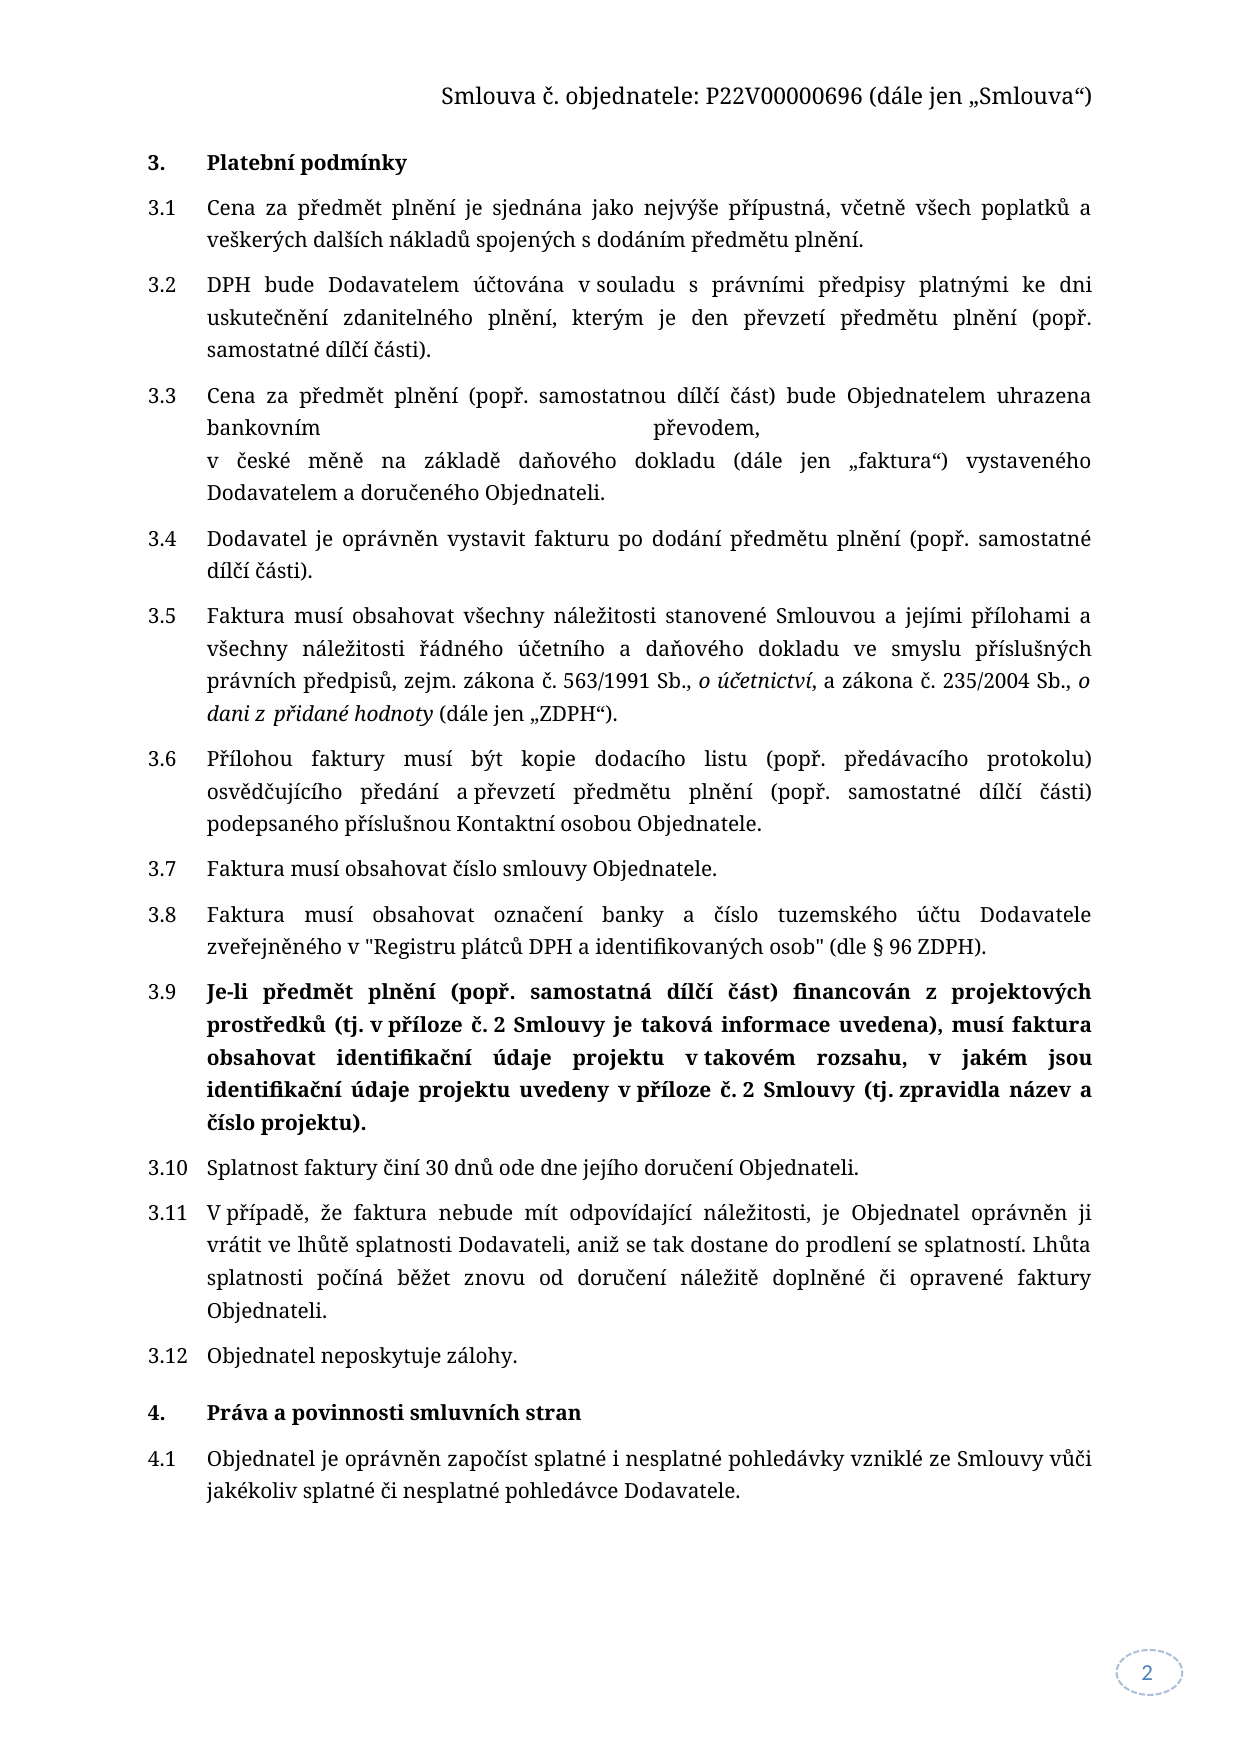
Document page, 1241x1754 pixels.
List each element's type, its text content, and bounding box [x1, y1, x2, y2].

list Faktura musí obsahovat všechny náležitosti stanovené Smlouvou a jejími přílohami a všechny náležitosti řádného účetního a daňového dokladu ve smyslu příslušných právních předpisů, zejm. zákona č. 563/1991 Sb., o účetnictví, a zákona č. 235/2004 Sb., o dani z přidané hodnoty (dále jen „ZDPH“). [148, 601, 1093, 728]
list Cena za předmět plnění (popř. samostatnou dílčí část) bude Objednatelem uhrazena bankovním převodem, v české měně na základě daňového dokladu (dále jen „faktura“) vystaveného Dodavatelem a doručeného Objednateli. [148, 381, 1093, 507]
list Práva a povinnosti smluvních stran [148, 1398, 1093, 1427]
list Dodavatel je oprávněn vystavit fakturu po dodání předmětu plnění (popř. samostatné dílčí části). [148, 524, 1093, 585]
list Platební podmínky [148, 148, 1093, 176]
list Splatnost faktury činí 30 dnů ode dne jejího doručení Objednateli. [148, 1153, 1093, 1181]
list Cena za předmět plnění je sjednána jako nejvýše přípustná, včetně všech poplatků a veškerých dalších nákladů spojených s dodáním předmětu plnění. [148, 193, 1093, 254]
list Přílohou faktury musí být kopie dodacího listu (popř. předávacího protokolu) osvědčujícího předání a převzetí předmětu plnění (popř. samostatné dílčí části) podepsaného příslušnou Kontaktní osobou Objednatele. [148, 744, 1093, 838]
list Objednatel je oprávněn započíst splatné i nesplatné pohledávky vzniklé ze Smlouvy vůči jakékoliv splatné či nesplatné pohledávce Dodavatele. [148, 1444, 1093, 1505]
list Faktura musí obsahovat označení banky a číslo tuzemského účtu Dodavatele zveřejněného v "Registru plátců DPH a identifikovaných osob" (dle § 96 ZDPH). [148, 900, 1093, 961]
list V případě, že faktura nebude mít odpovídající náležitosti, je Objednatel oprávněn ji vrátit ve lhůtě splatnosti Dodavateli, aniž se tak dostane do prodlení se splatností. Lhůta splatnosti počíná běžet znovu od doručení náležitě doplněné či opravené faktury Objednateli. [148, 1198, 1093, 1324]
list Je-li předmět plnění (popř. samostatná dílčí část) financován z projektových prostředků (tj. v příloze č. 2 Smlouvy je taková informace uvedena), musí faktura obsahovat identifikační údaje projektu v takovém rozsahu, v jakém jsou identifikační údaje projektu uvedeny v příloze č. 2 Smlouvy (tj. zpravidla název a číslo projektu). [148, 977, 1093, 1136]
list Objednatel neposkytuje zálohy. [148, 1341, 1093, 1369]
list DPH bude Dodavatelem účtována v souladu s právními předpisy platnými ke dni uskutečnění zdanitelného plnění, kterým je den převzetí předmětu plnění (popř. samostatné dílčí části). [148, 270, 1093, 364]
list Faktura musí obsahovat číslo smlouvy Objednatele. [148, 854, 1093, 883]
